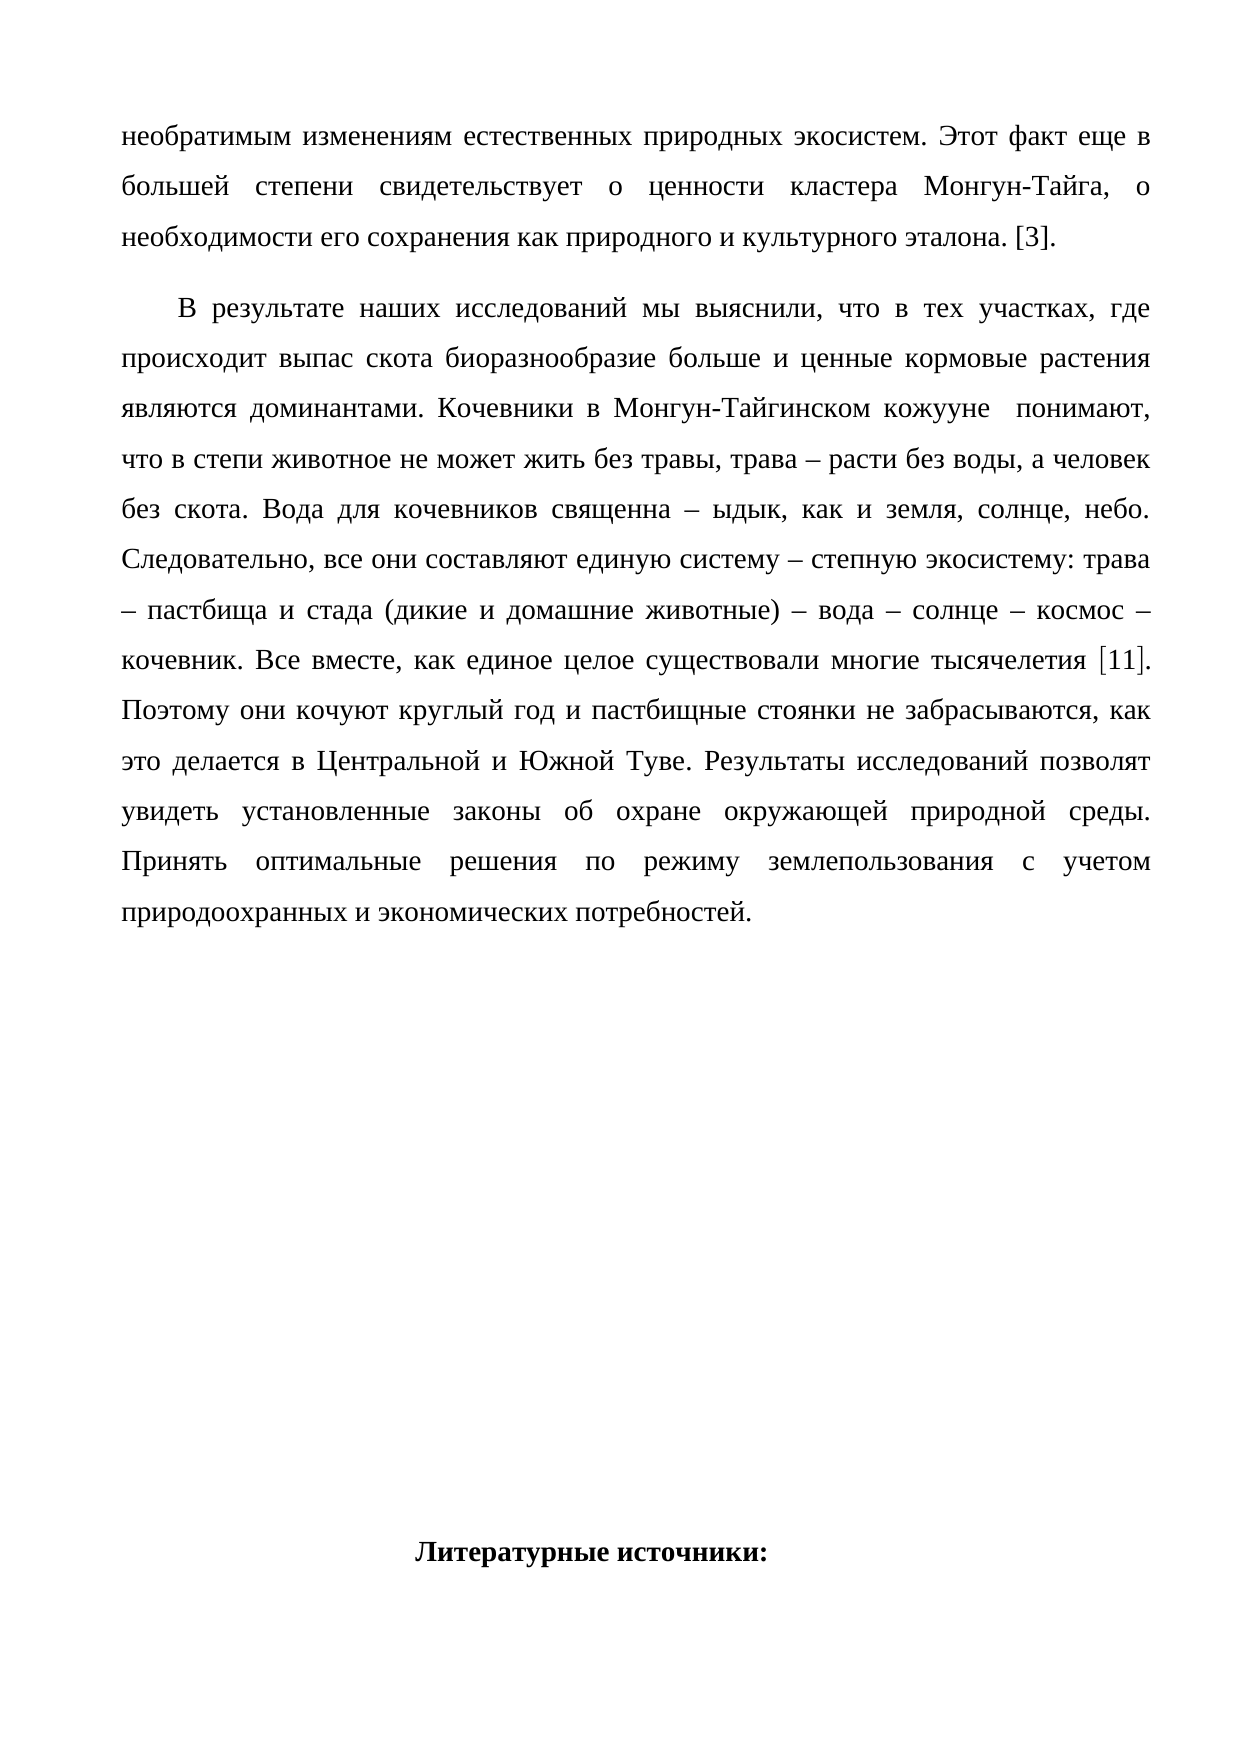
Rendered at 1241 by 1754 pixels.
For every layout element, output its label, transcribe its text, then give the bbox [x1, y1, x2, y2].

text Литературные источники: [121, 1534, 1063, 1568]
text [121, 118, 1152, 252]
text В результате наших исследований мы выяснили, что в тех участках, где происходит выпас скота биоразнообразие больше и ценные кормовые растения являются доминантами. Кочевники в Монгун-Тайгинском кожууне понимают, что в степи животное не может жить без травы, трава – расти без воды, а человек без скота. Вода для кочевников священна – ыдык, как и земля, солнце, небо. Следовательно, все они составляют единую систему – степную экосистему: трава – пастбища и стада (дикие и домашние животные) – вода – солнце – космос – кочевник. Все вместе, как единое целое существовали многие тысячелетия 11. Поэтому они кочуют круглый год и пастбищные стоянки не забрасываются, как это делается в Центральной и Южной Туве. Результаты исследований позволят увидеть установленные законы об охране окружающей природной среды. Принять оптимальные решения по режиму землепользования с учетом природоохранных и экономических потребностей. [121, 290, 1152, 927]
